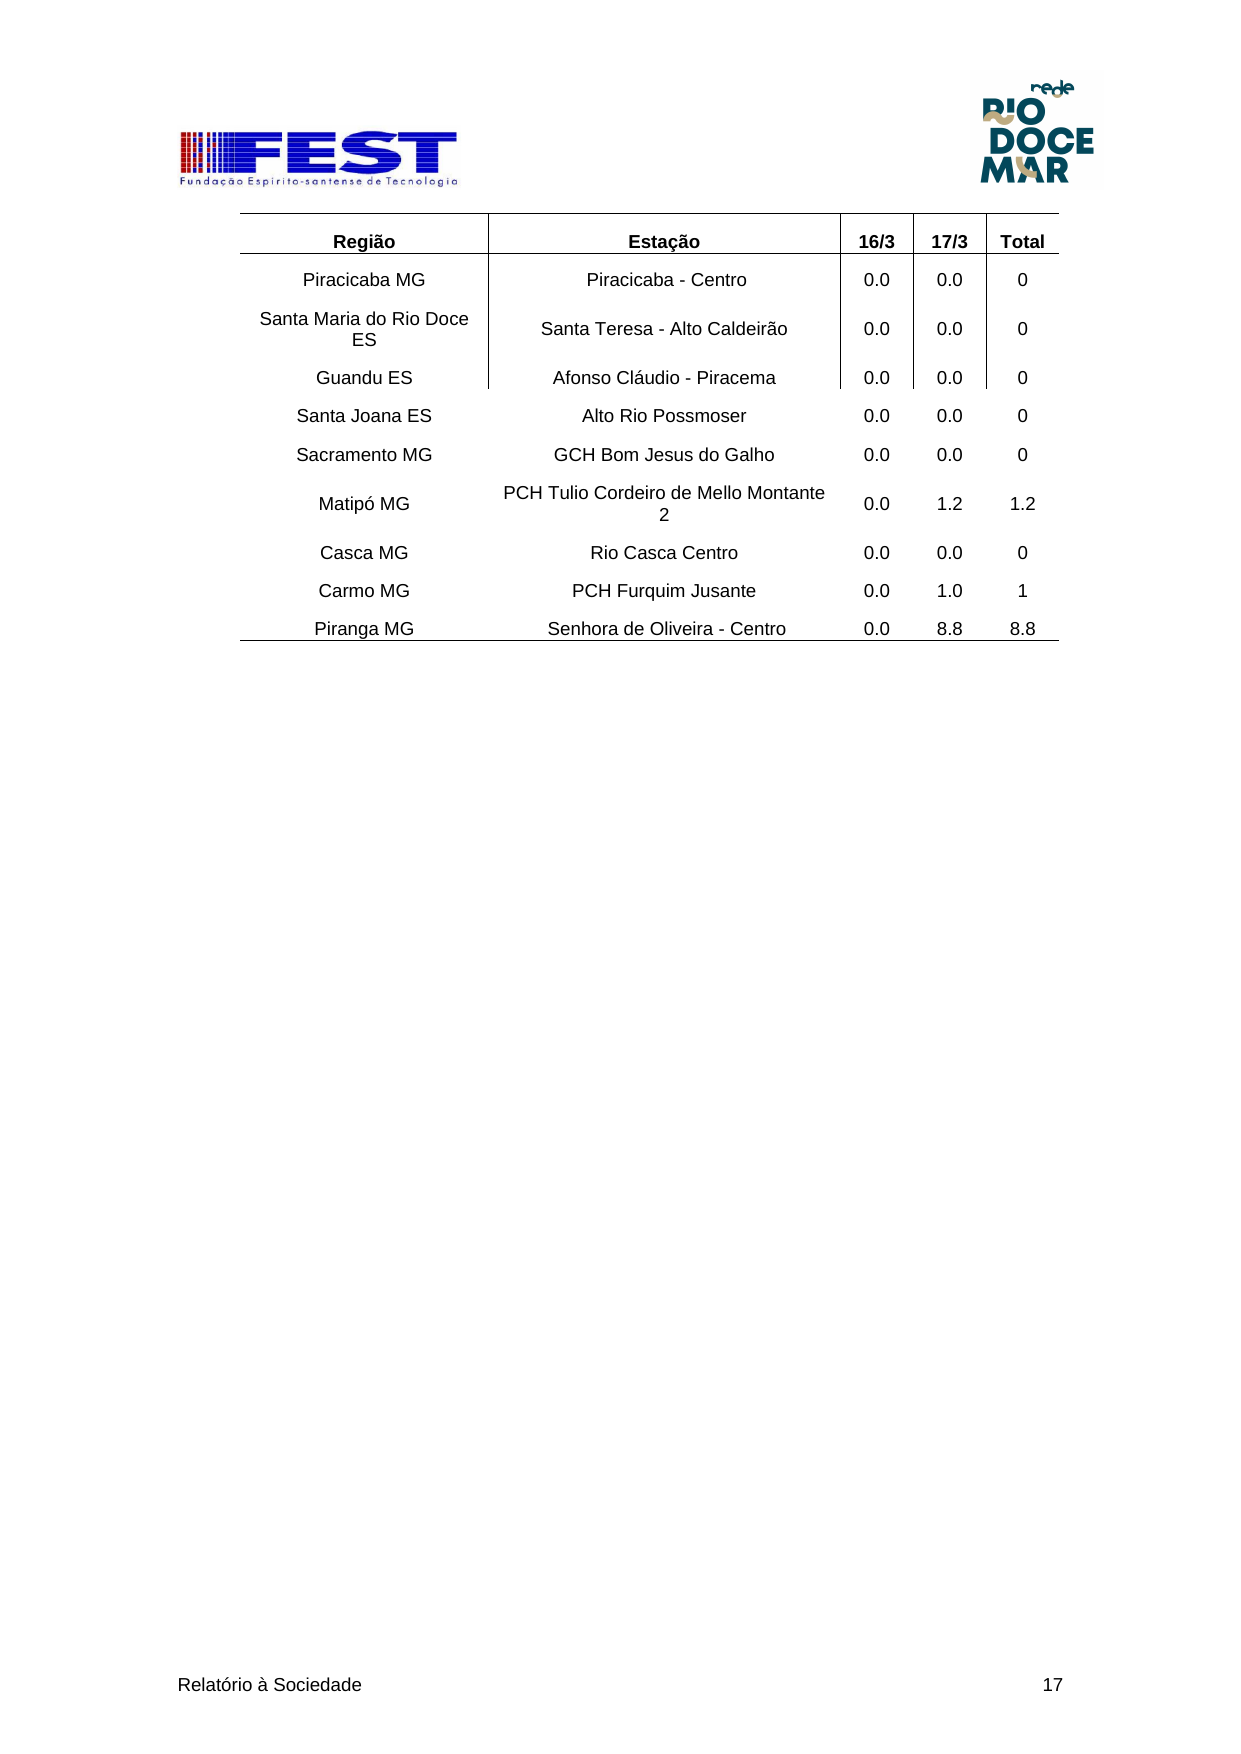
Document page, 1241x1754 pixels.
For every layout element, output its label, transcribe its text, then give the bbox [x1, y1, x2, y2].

table_cell 1.2 [913, 465, 986, 525]
table_cell Sacramento MG [240, 427, 488, 465]
table_cell 1 [986, 563, 1059, 601]
table_header Estação [489, 214, 840, 252]
table_cell Santa Maria do Rio Doce ES [240, 291, 488, 350]
table_cell PCH Furquim Jusante [488, 563, 840, 601]
table_cell 0.0 [840, 465, 913, 525]
table_cell 0.0 [840, 427, 913, 465]
table_cell 0.0 [914, 254, 986, 291]
table_cell Senhora de Oliveira - Centro [488, 601, 840, 639]
table_cell Rio Casca Centro [488, 525, 840, 563]
table_cell Santa Teresa - Alto Caldeirão [489, 291, 840, 350]
table_cell 0.0 [841, 254, 913, 291]
table_cell 0.0 [840, 389, 913, 427]
table_cell 0.0 [913, 427, 986, 465]
table_header Região [240, 214, 488, 252]
table_cell 0 [987, 254, 1059, 291]
table_cell Santa Joana ES [240, 389, 488, 427]
table_cell 0.0 [841, 291, 913, 350]
table_cell 0.0 [914, 350, 986, 389]
table_cell 0.0 [840, 525, 913, 563]
table_cell 0 [987, 350, 1059, 389]
table_cell GCH Bom Jesus do Galho [488, 427, 840, 465]
table_cell 0 [986, 427, 1059, 465]
table_cell 0.0 [913, 525, 986, 563]
table_cell 0.0 [841, 350, 913, 389]
table_cell 0.0 [840, 601, 913, 639]
table_cell Guandu ES [240, 350, 488, 389]
table_header Total [987, 214, 1059, 252]
table_cell 1.0 [913, 563, 986, 601]
table_cell Matipó MG [240, 465, 488, 525]
table_cell 0 [986, 525, 1059, 563]
table_cell 8.8 [913, 601, 986, 639]
table_cell PCH Tulio Cordeiro de Mello Montante 2 [488, 465, 840, 525]
table_cell 1.2 [986, 465, 1059, 525]
table_header 16/3 [841, 214, 913, 252]
table_cell Carmo MG [240, 563, 488, 601]
table_cell 8.8 [986, 601, 1059, 639]
table_cell Piracicaba - Centro [489, 254, 840, 291]
table_cell 0 [986, 389, 1059, 427]
picture [970, 70, 1104, 190]
table_header 17/3 [914, 214, 986, 252]
table_cell Alto Rio Possmoser [488, 389, 840, 427]
picture [177, 125, 462, 190]
table_cell 0.0 [840, 563, 913, 601]
table_cell Casca MG [240, 525, 488, 563]
table_cell Piracicaba MG [240, 254, 488, 291]
table_cell 0 [987, 291, 1059, 350]
table_cell 0.0 [913, 389, 986, 427]
table_cell Piranga MG [240, 601, 488, 639]
table_cell Afonso Cláudio - Piracema [489, 350, 840, 389]
table_cell 0.0 [914, 291, 986, 350]
